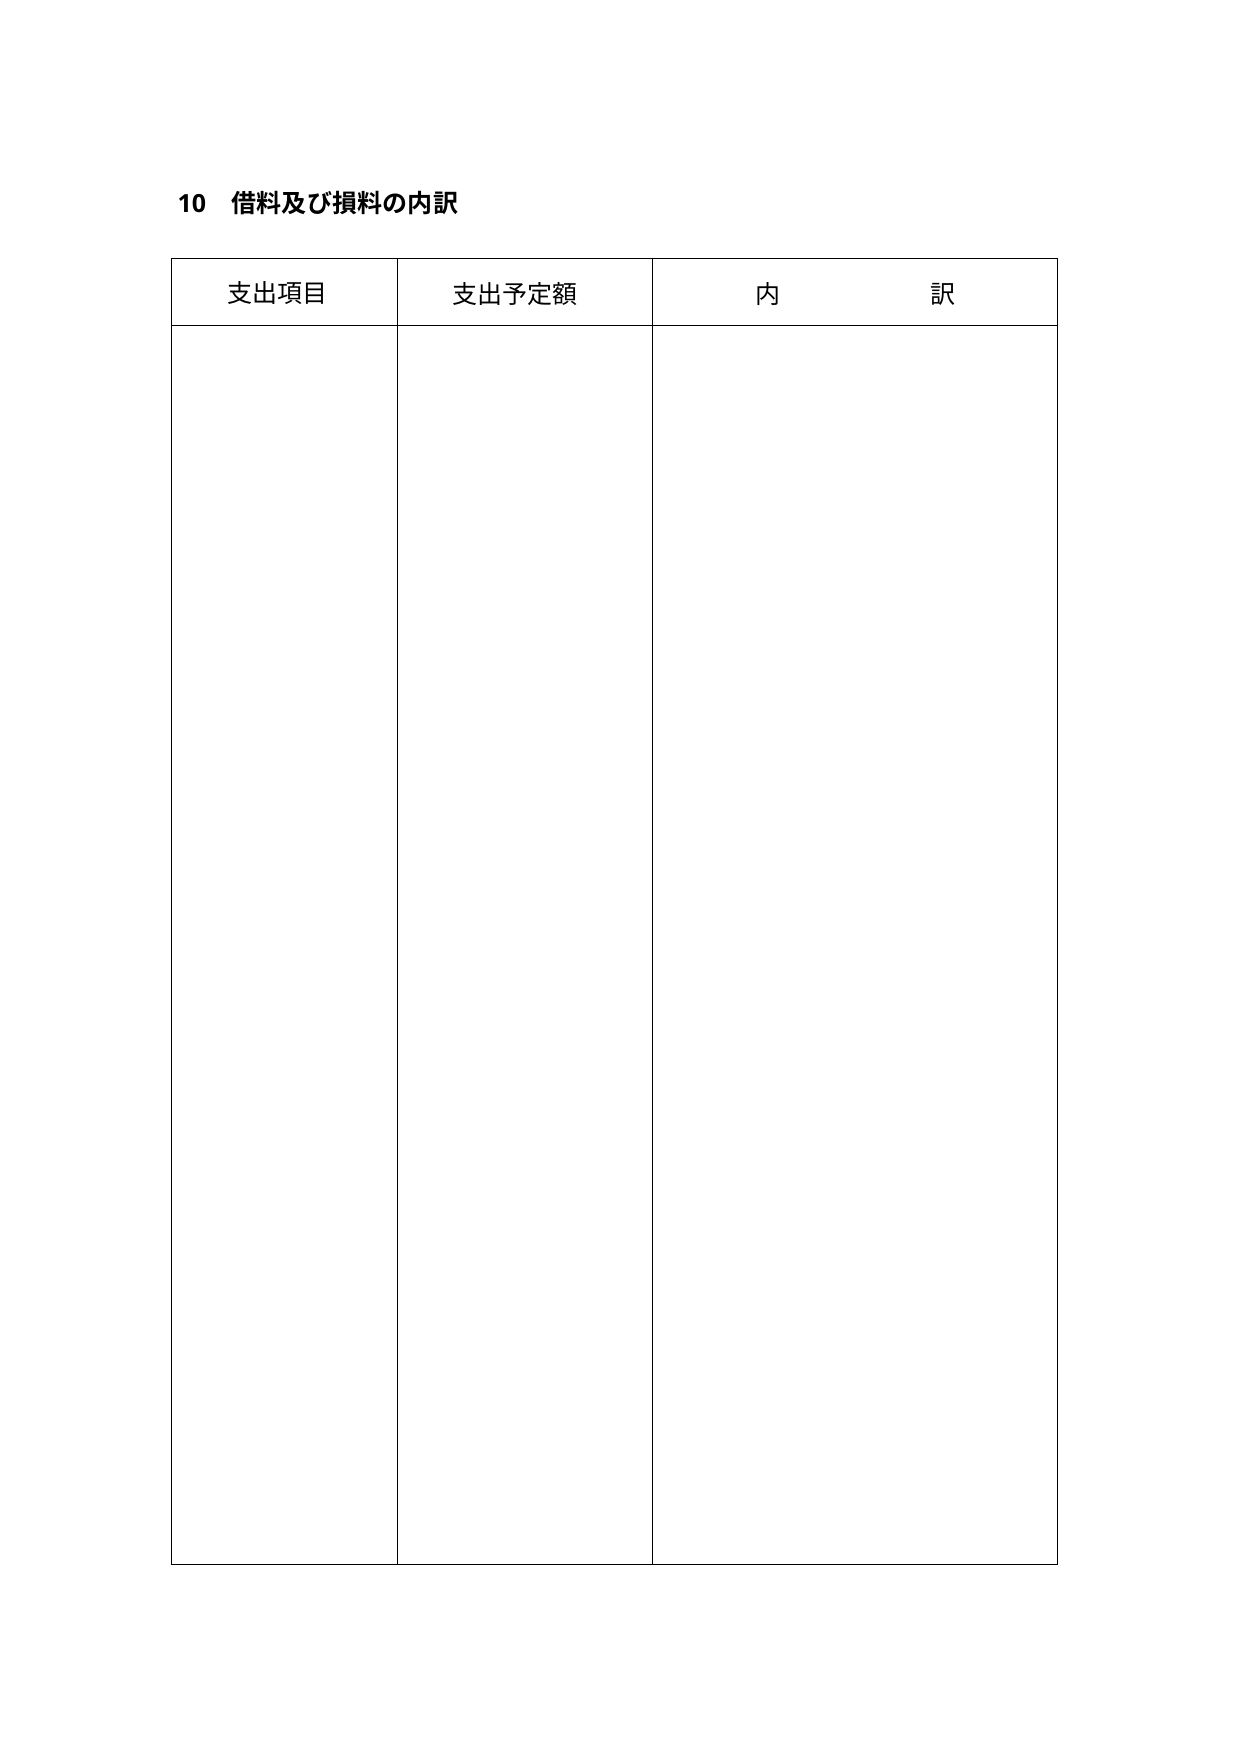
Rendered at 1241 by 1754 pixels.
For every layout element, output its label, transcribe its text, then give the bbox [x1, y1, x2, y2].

table_header 支出項目 [172, 259, 397, 325]
table_header 内 訳 [653, 259, 1057, 325]
table_cell [398, 326, 652, 1564]
table_header 支出予定額 [398, 259, 652, 325]
text 10 借料及び損料の内訳 [177, 183, 1063, 221]
table_cell [653, 326, 1057, 1564]
table_cell [172, 326, 397, 1564]
